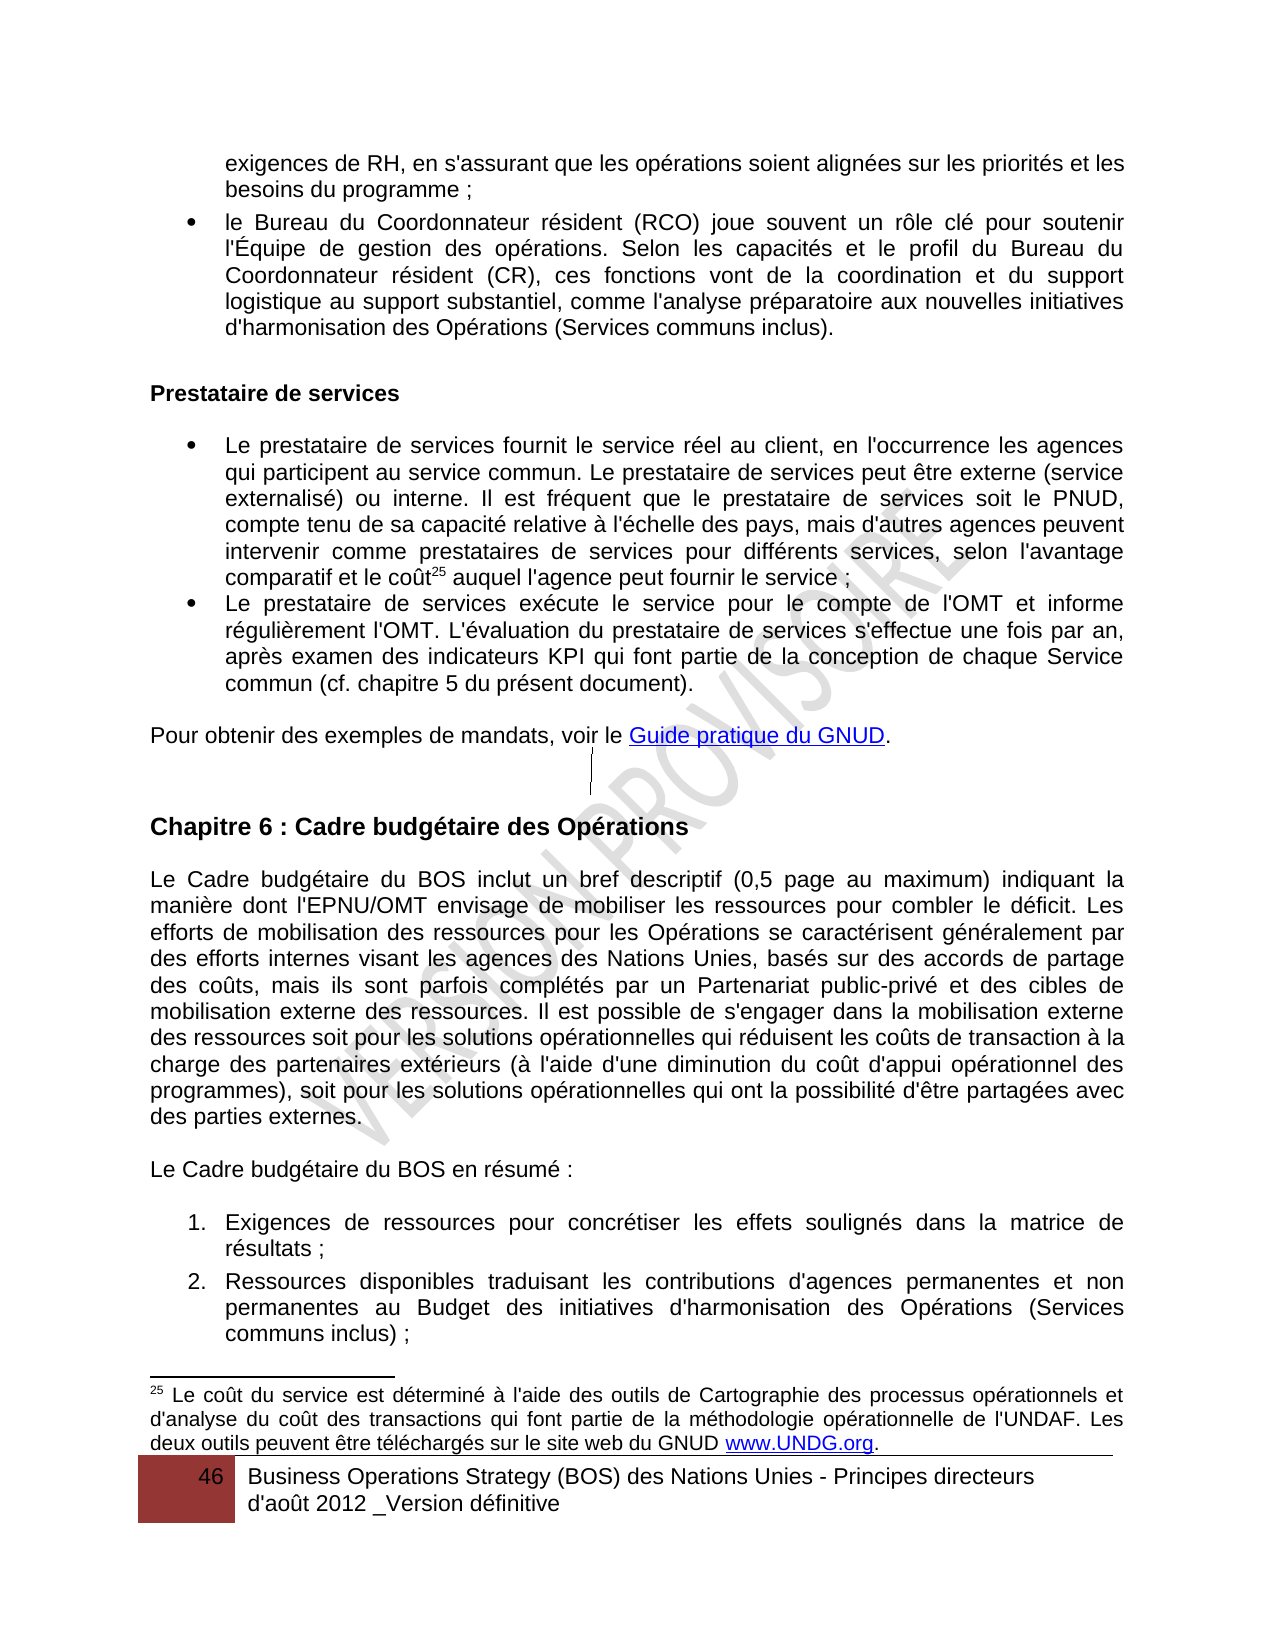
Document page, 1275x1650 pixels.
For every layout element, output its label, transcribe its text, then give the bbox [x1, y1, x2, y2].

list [187, 150, 1125, 203]
list Le prestataire de services exécute le service pour le compte de l'OMT et informe régulièrement l'OMT. L'évaluation du prestataire de services s'effectue une fois par an, après examen des indicateurs KPI qui font partie de la conception de chaque Service commun (cf. chapitre 5 du présent document). [187, 590, 1125, 696]
list Exigences de ressources pour concrétiser les effets soulignés dans la matrice de résultats ; [187, 1209, 1125, 1261]
text Le Cadre budgétaire du BOS inclut un bref descriptif (0,5 page au maximum) indiquant la manière dont l'EPNU/OMT envisage de mobiliser les ressources pour combler le déficit. Les efforts de mobilisation des ressources pour les Opérations se caractérisent généralement par des efforts internes visant les agences des Nations Unies, basés sur des accords de partage des coûts, mais ils sont parfois complétés par un Partenariat public-privé et des cibles de mobilisation externe des ressources. Il est possible de s'engager dans la mobilisation externe des ressources soit pour les solutions opérationnelles qui réduisent les coûts de transaction à la charge des partenaires extérieurs (à l'aide d'une diminution du coût d'appui opérationnel des programmes), soit pour les solutions opérationnelles qui ont la possibilité d'être partagées avec des parties externes. [150, 866, 1125, 1130]
list Ressources disponibles traduisant les contributions d'agences permanentes et non permanentes au Budget des initiatives d'harmonisation des Opérations (Services communs inclus) ; [187, 1268, 1125, 1347]
text Pour obtenir des exemples de mandats, voir le Guide pratique du GNUD. [150, 722, 1125, 748]
text Prestataire de services [150, 379, 1125, 406]
list le Bureau du Coordonnateur résident (RCO) joue souvent un rôle clé pour soutenir l'Équipe de gestion des opérations. Selon les capacités et le profil du Bureau du Coordonnateur résident (CR), ces fonctions vont de la coordination et du support logistique au support substantiel, comme l'analyse préparatoire aux nouvelles initiatives d'harmonisation des Opérations (Services communs inclus). [187, 209, 1125, 341]
text Le Cadre budgétaire du BOS en résumé : [150, 1156, 1125, 1182]
subtitle Chapitre 6 : Cadre budgétaire des Opérations [150, 812, 1125, 841]
list Le prestataire de services fournit le service réel au client, en l'occurrence les agences qui participent au service commun. Le prestataire de services peut être externe (service externalisé) ou interne. Il est fréquent que le prestataire de services soit le PNUD, compte tenu de sa capacité relative à l'échelle des pays, mais d'autres agences peuvent intervenir comme prestataires de services pour différents services, selon l'avantage comparatif et le coût auquel l'agence peut fournir le service ; [187, 432, 1125, 590]
